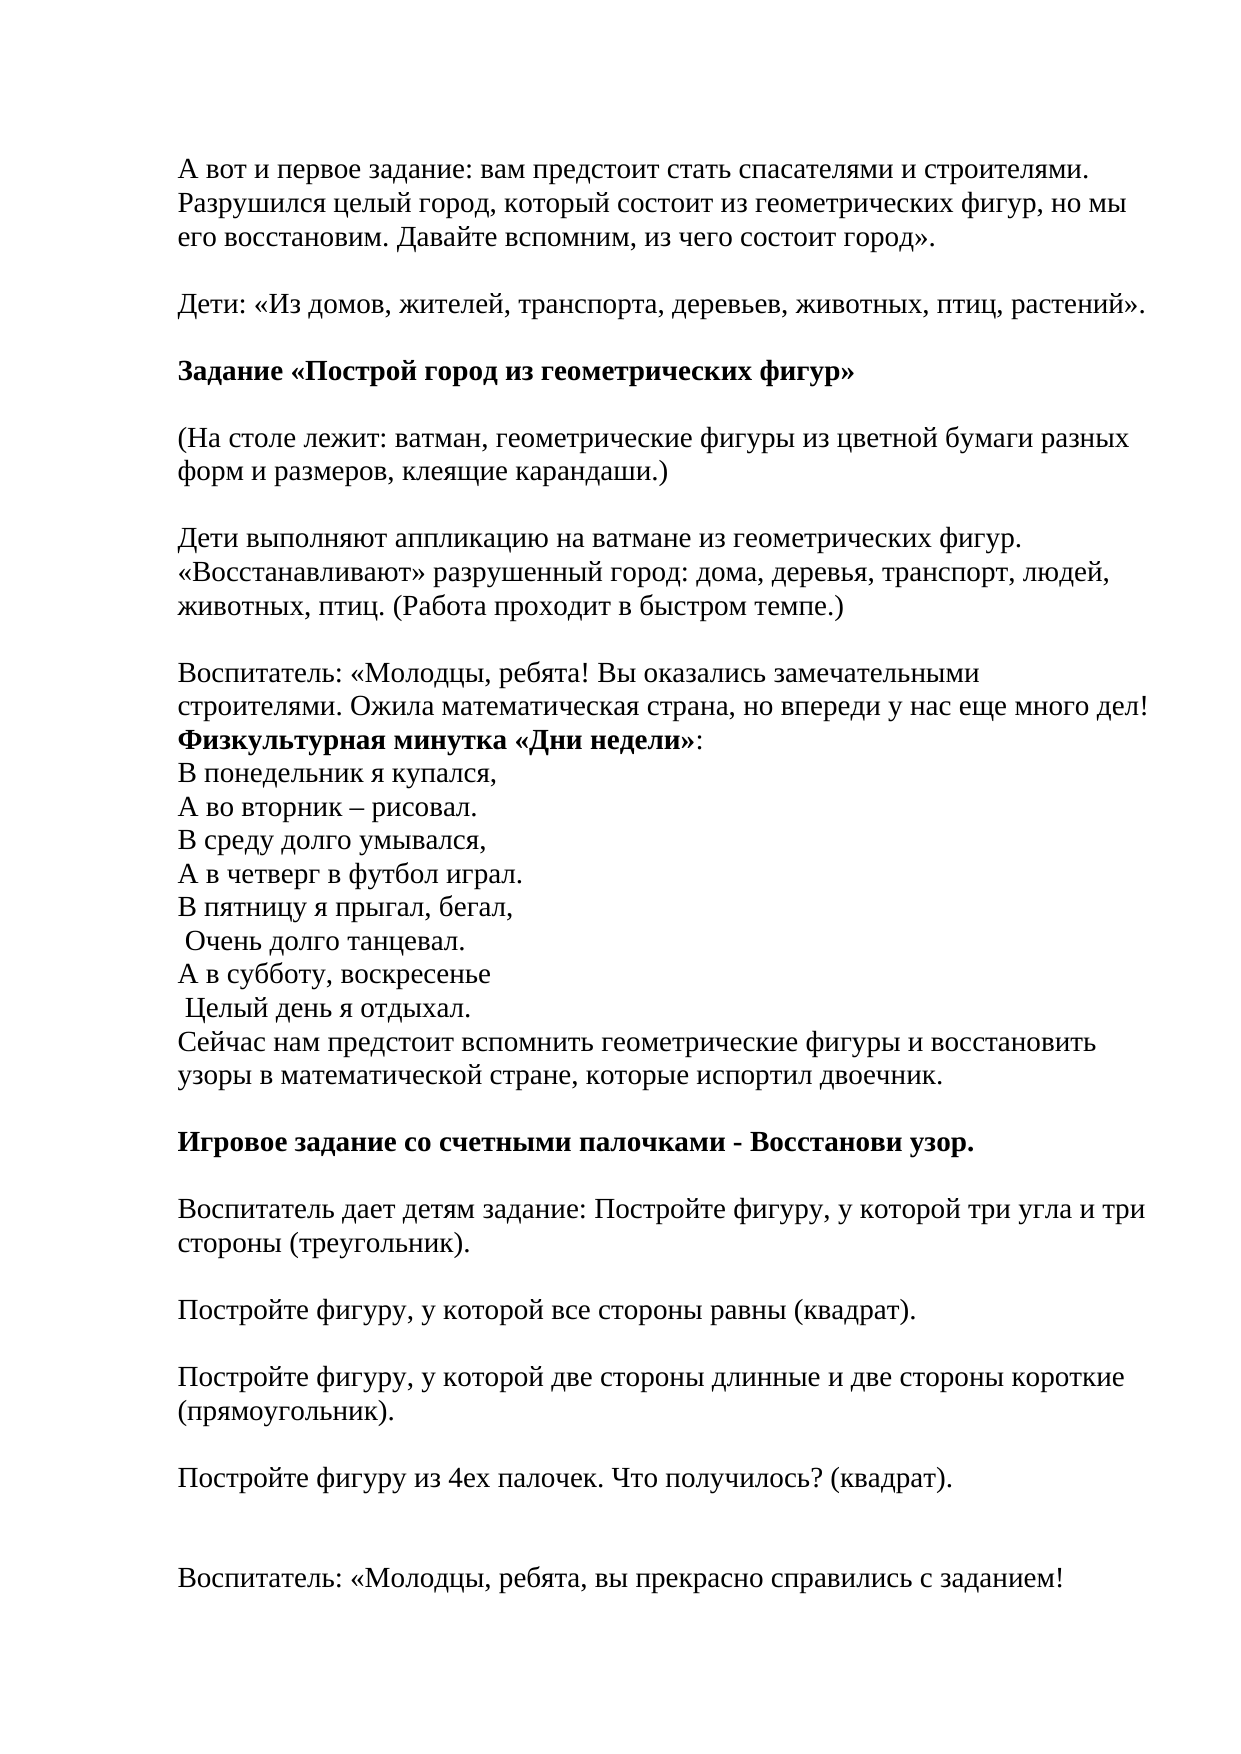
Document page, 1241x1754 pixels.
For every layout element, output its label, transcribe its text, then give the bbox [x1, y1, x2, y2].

text В пятницу я прыгал, бегал, [177, 889, 1152, 923]
text В понедельник я купался, [177, 755, 1152, 789]
text Очень долго танцевал. [177, 923, 1152, 957]
text Физкультурная минутка «Дни недели»: [177, 722, 1152, 755]
text А в четверг в футбол играл. [177, 856, 1152, 889]
text Целый день я отдыхал. [177, 990, 1152, 1024]
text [177, 1024, 1152, 1627]
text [177, 118, 1152, 722]
text А в субботу, воскресенье [177, 957, 1152, 990]
text А во вторник – рисовал. [177, 789, 1152, 822]
text В среду долго умывался, [177, 822, 1152, 856]
